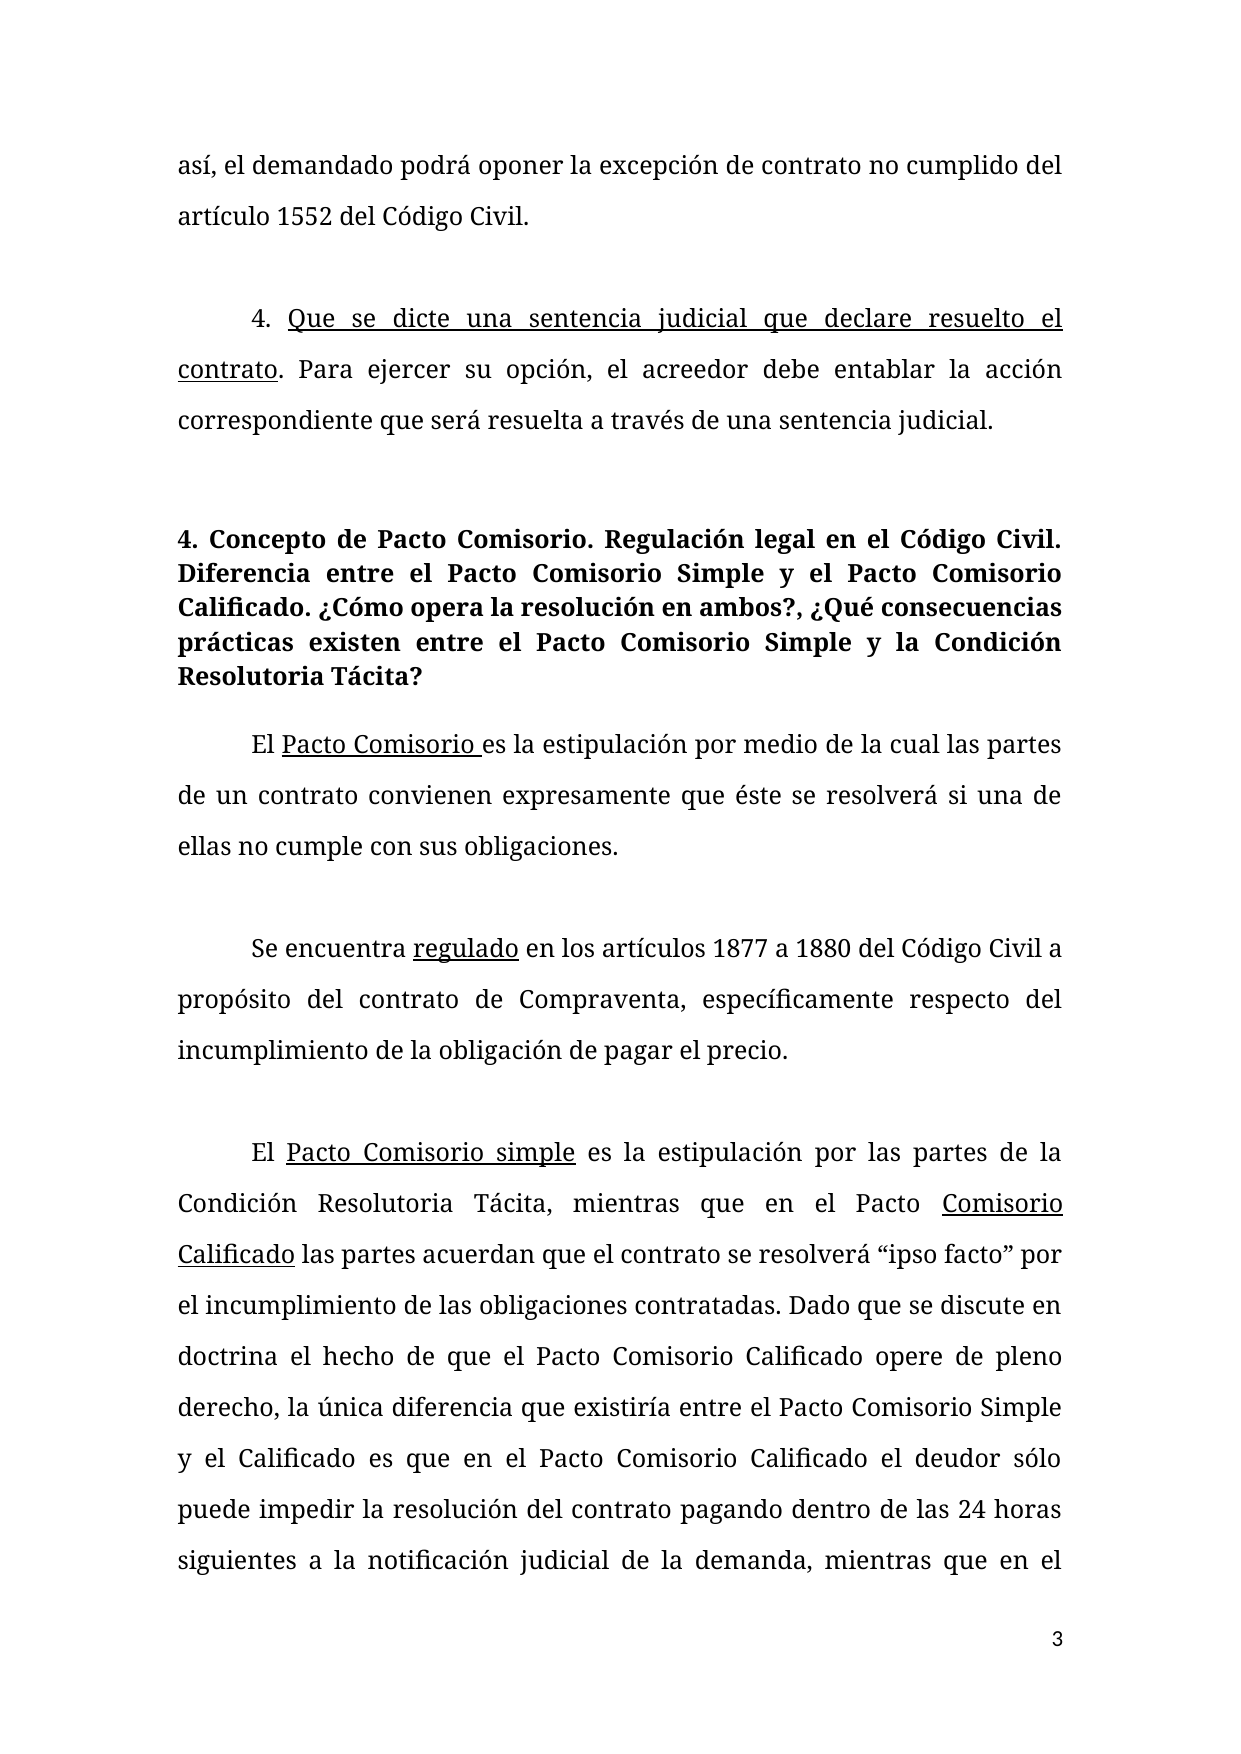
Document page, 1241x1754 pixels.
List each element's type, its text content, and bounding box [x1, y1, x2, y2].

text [177, 1135, 1063, 1577]
text Se encuentra regulado en los artículos 1877 a 1880 del Código Civil a propósito del contrato de Compraventa, específicamente respecto del incumplimiento de la obligación de pagar el precio. [177, 931, 1063, 1067]
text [177, 148, 1063, 233]
text El Pacto Comisorio es la estipulación por medio de la cual las partes de un contrato convienen expresamente que éste se resolverá si una de ellas no cumple con sus obligaciones. [177, 726, 1063, 862]
text 4. Concepto de Pacto Comisorio. Regulación legal en el Código Civil. Diferencia entre el Pacto Comisorio Simple y el Pacto Comisorio Calificado. ¿Cómo opera la resolución en ambos?, ¿Qué consecuencias prácticas existen entre el Pacto Comisorio Simple y la Condición Resolutoria Tácita? [177, 522, 1063, 692]
text 4. Que se dicte una sentencia judicial que declare resuelto el contrato. Para ejercer su opción, el acreedor debe entablar la acción correspondiente que será resuelta a través de una sentencia judicial. [177, 301, 1063, 437]
